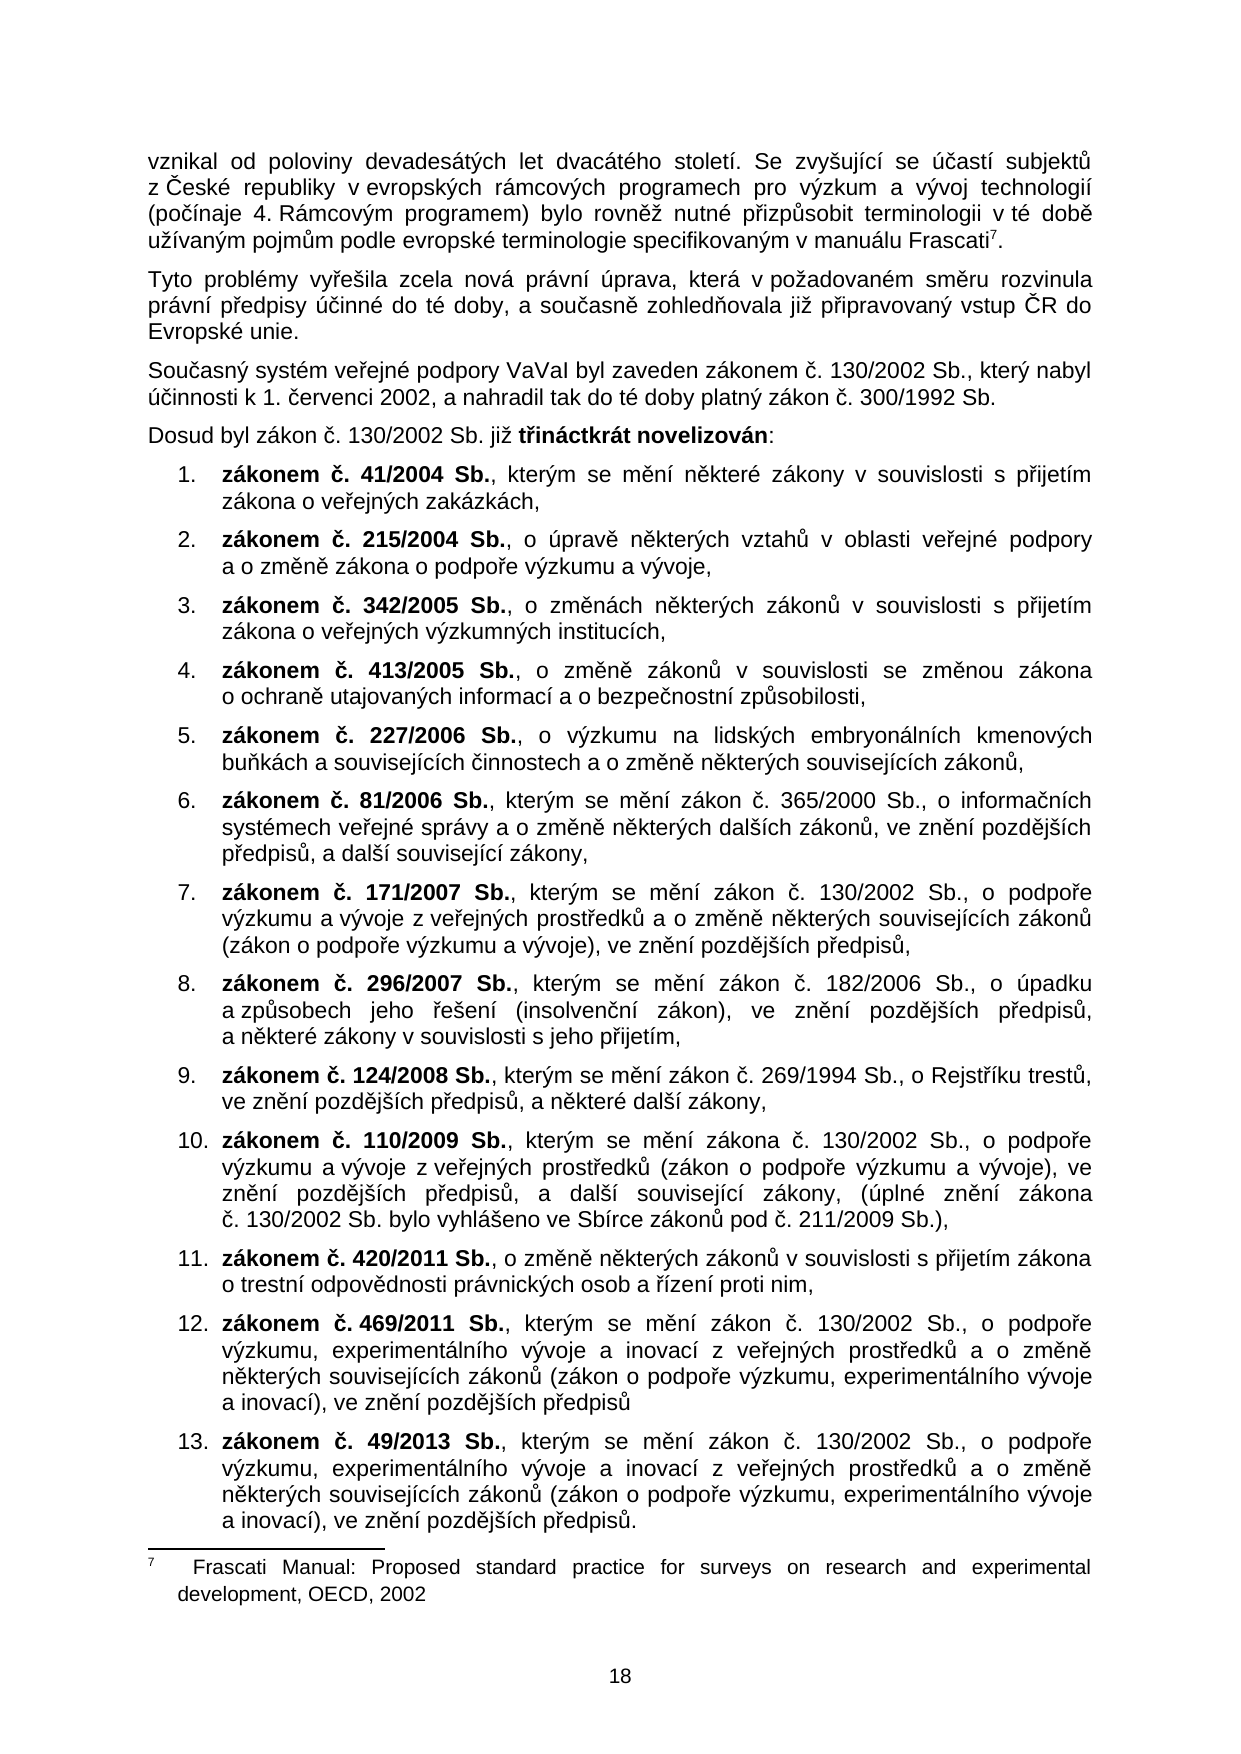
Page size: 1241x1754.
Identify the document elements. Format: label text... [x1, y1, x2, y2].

list zákonem č. 124/2008 Sb., kterým se mění zákon č. 269/1994 Sb., o Rejstříku trestů, ve znění pozdějších předpisů, a některé další zákony, [177, 1062, 1092, 1115]
list zákonem č. 342/2005 Sb., o změnách některých zákonů v souvislosti s přijetím zákona o veřejných výzkumných institucích, [177, 592, 1092, 644]
text Současný systém veřejné podpory VaVaI byl zaveden zákonem č. 130/2002 Sb., který nabyl účinnosti k 1. červenci 2002, a nahradil tak do té doby platný zákon č. 300/1992 Sb. [148, 357, 1092, 410]
list zákonem č. 110/2009 Sb., kterým se mění zákona č. 130/2002 Sb., o podpoře výzkumu a vývoje z veřejných prostředků (zákon o podpoře výzkumu a vývoje), ve znění pozdějších předpisů, a další související zákony, (úplné znění zákona č. 130/2002 Sb. bylo vyhlášeno ve Sbírce zákonů pod č. 211/2009 Sb.), [177, 1127, 1092, 1233]
list zákonem č. 296/2007 Sb., kterým se mění zákon č. 182/2006 Sb., o úpadku a způsobech jeho řešení (insolvenční zákon), ve znění pozdějších předpisů, a některé zákony v souvislosti s jeho přijetím, [177, 970, 1092, 1049]
list zákonem č. 49/2013 Sb., kterým se mění zákon č. 130/2002 Sb., o podpoře výzkumu, experimentálního vývoje a inovací z veřejných prostředků a o změně některých souvisejících zákonů (zákon o podpoře výzkumu, experimentálního vývoje a inovací), ve znění pozdějších předpisů. [177, 1428, 1092, 1534]
list zákonem č. 171/2007 Sb., kterým se mění zákon č. 130/2002 Sb., o podpoře výzkumu a vývoje z veřejných prostředků a o změně některých souvisejících zákonů (zákon o podpoře výzkumu a vývoje), ve znění pozdějších předpisů, [177, 879, 1092, 958]
list zákonem č. 41/2004 Sb., kterým se mění některé zákony v souvislosti s přijetím zákona o veřejných zakázkách, [177, 461, 1092, 514]
list zákonem č. 469/2011 Sb., kterým se mění zákon č. 130/2002 Sb., o podpoře výzkumu, experimentálního vývoje a inovací z veřejných prostředků a o změně některých souvisejících zákonů (zákon o podpoře výzkumu, experimentálního vývoje a inovací), ve znění pozdějších předpisů [177, 1310, 1092, 1416]
text Tyto problémy vyřešila zcela nová právní úprava, která v požadovaném směru rozvinula právní předpisy účinné do té doby, a současně zohledňovala již připravovaný vstup ČR do Evropské unie. [148, 266, 1092, 345]
list zákonem č. 227/2006 Sb., o výzkumu na lidských embryonálních kmenových buňkách a souvisejících činnostech a o změně některých souvisejících zákonů, [177, 722, 1092, 775]
list zákonem č. 215/2004 Sb., o úpravě některých vztahů v oblasti veřejné podpory a o změně zákona o podpoře výzkumu a vývoje, [177, 526, 1092, 579]
list zákonem č. 420/2011 Sb., o změně některých zákonů v souvislosti s přijetím zákona o trestní odpovědnosti právnických osob a řízení proti nim, [177, 1245, 1092, 1298]
text Dosud byl zákon č. 130/2002 Sb. již třináctkrát novelizován: [148, 422, 1092, 449]
list zákonem č. 81/2006 Sb., kterým se mění zákon č. 365/2000 Sb., o informačních systémech veřejné správy a o změně některých dalších zákonů, ve znění pozdějších předpisů, a další související zákony, [177, 787, 1092, 866]
list zákonem č. 413/2005 Sb., o změně zákonů v souvislosti se změnou zákona o ochraně utajovaných informací a o bezpečnostní způsobilosti, [177, 657, 1092, 709]
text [148, 148, 1092, 253]
